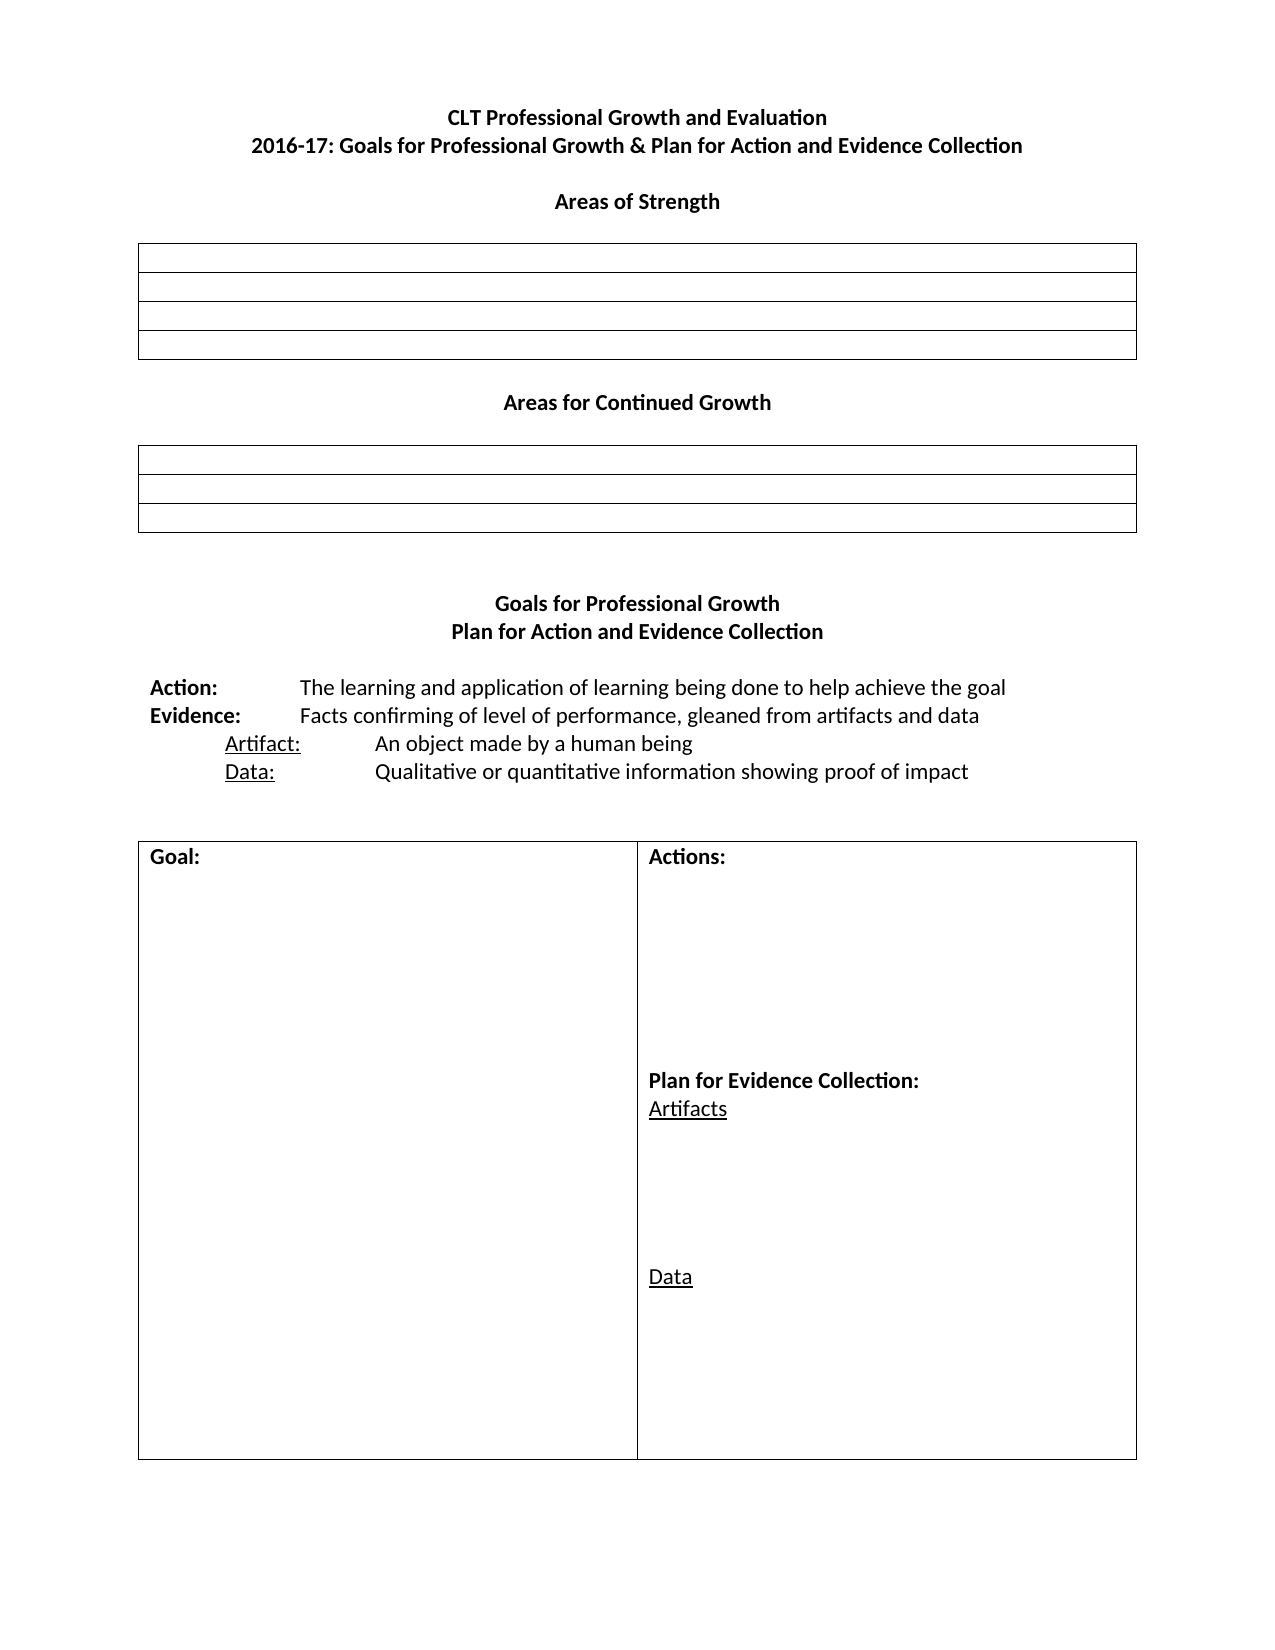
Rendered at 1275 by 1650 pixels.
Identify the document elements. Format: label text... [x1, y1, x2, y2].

text Goals for Professional Growth [150, 589, 1125, 617]
table_header [139, 244, 1136, 272]
table_header Goal: [139, 842, 637, 1458]
text Evidence: Facts confirming of level of performance, gleaned from artifacts and data [150, 701, 1125, 729]
text Action: The learning and application of learning being done to help achieve the goal [150, 673, 1125, 701]
table_cell [139, 475, 1136, 503]
table_cell [139, 504, 1136, 532]
table_header [139, 446, 1136, 473]
text Artifact: An object made by a human being [150, 729, 1125, 757]
table_cell [139, 331, 1136, 359]
text Data: Qualitative or quantitative information showing proof of impact [150, 757, 1125, 785]
table_cell [139, 273, 1136, 301]
text Areas for Continued Growth [150, 388, 1125, 416]
text Areas of Strength [150, 187, 1125, 215]
table_header Actions: Plan for Evidence Collection: Artifacts Data [638, 842, 1136, 1458]
text Plan for Action and Evidence Collection [150, 617, 1125, 645]
table_cell [139, 302, 1136, 330]
